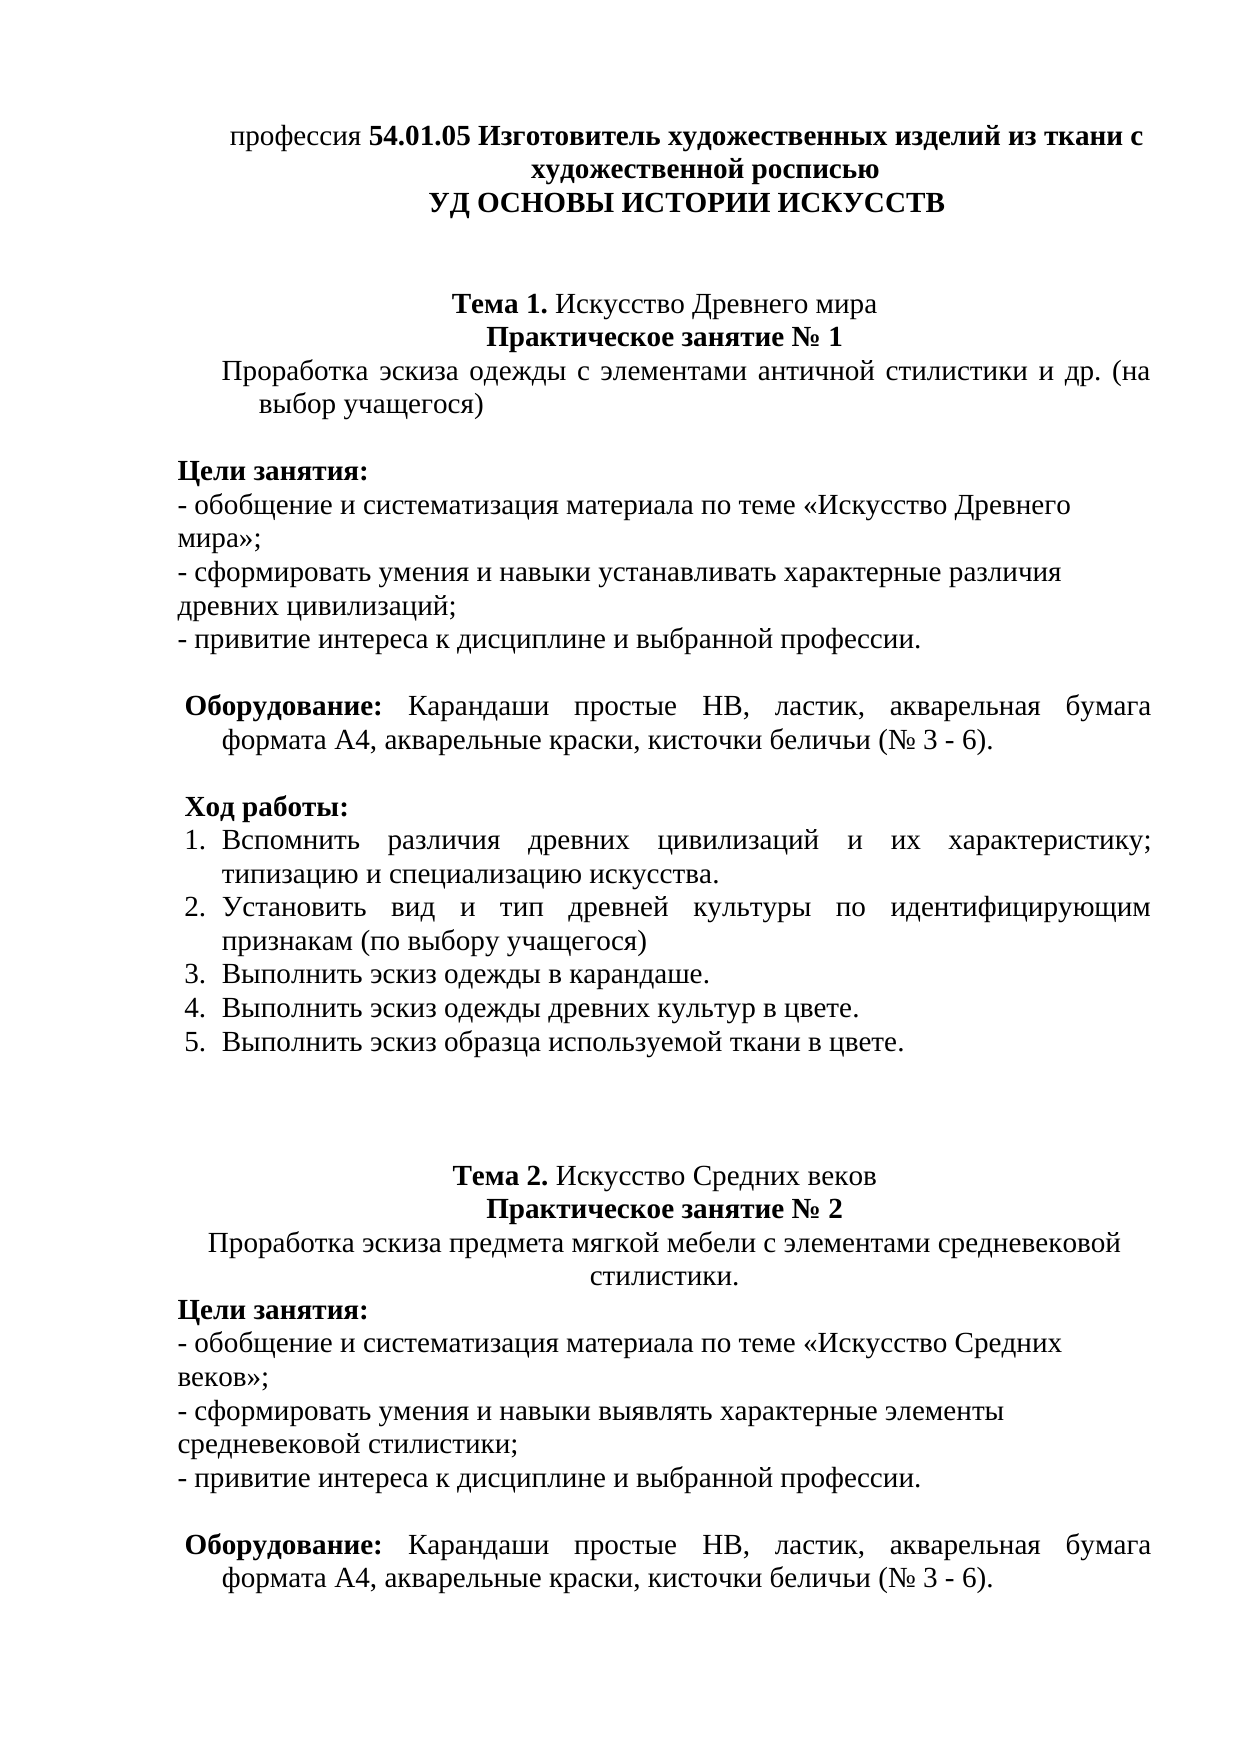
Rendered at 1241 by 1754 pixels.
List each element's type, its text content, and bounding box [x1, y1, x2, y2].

text Проработка эскиза предмета мягкой мебели с элементами средневековой стилистики. [177, 1225, 1152, 1292]
text Цели занятия: [177, 1292, 1152, 1326]
text профессия 54.01.05 Изготовитель художественных изделий из ткани с художественной росписью [221, 118, 1152, 185]
list Выполнить эскиз одежды в карандаше. [184, 957, 1152, 990]
text - обобщение и систематизация материала по теме «Искусство Средних веков»; [177, 1326, 1152, 1393]
text Цели занятия: [177, 453, 1152, 487]
text - сформировать умения и навыки устанавливать характерные различия древних цивилизаций; [177, 554, 1152, 621]
list Выполнить эскиз образца используемой ткани в цвете. [184, 1024, 1152, 1057]
text УД ОСНОВЫ ИСТОРИИ ИСКУССТВ [221, 185, 1152, 219]
text Тема 1. Искусство Древнего мира [177, 286, 1152, 319]
text Ход работы: [184, 789, 1152, 822]
list Вспомнить различия древних цивилизаций и их характеристику; типизацию и специализацию искусства. [184, 822, 1152, 889]
text Практическое занятие № 1 [177, 319, 1152, 353]
text Практическое занятие № 2 [177, 1191, 1152, 1225]
text Оборудование: Карандаши простые HB, ластик, акварельная бумага формата А4, акварельные краски, кисточки беличьи (№ 3 - 6). [184, 1527, 1152, 1594]
text - привитие интереса к дисциплине и выбранной профессии. [177, 621, 1152, 655]
text Тема 2. Искусство Средних веков [177, 1158, 1152, 1191]
text - привитие интереса к дисциплине и выбранной профессии. [177, 1460, 1152, 1493]
text Оборудование: Карандаши простые HB, ластик, акварельная бумага формата А4, акварельные краски, кисточки беличьи (№ 3 - 6). [184, 688, 1152, 755]
text - сформировать умения и навыки выявлять характерные элементы средневековой стилистики; [177, 1393, 1152, 1460]
list Выполнить эскиз одежды древних культур в цвете. [184, 990, 1152, 1024]
text - обобщение и систематизация материала по теме «Искусство Древнего мира»; [177, 487, 1152, 554]
text Проработка эскиза одежды с элементами античной стилистики и др. (на выбор учащегося) [221, 353, 1152, 420]
list Установить вид и тип древней культуры по идентифицирующим признакам (по выбору учащегося) [184, 889, 1152, 957]
